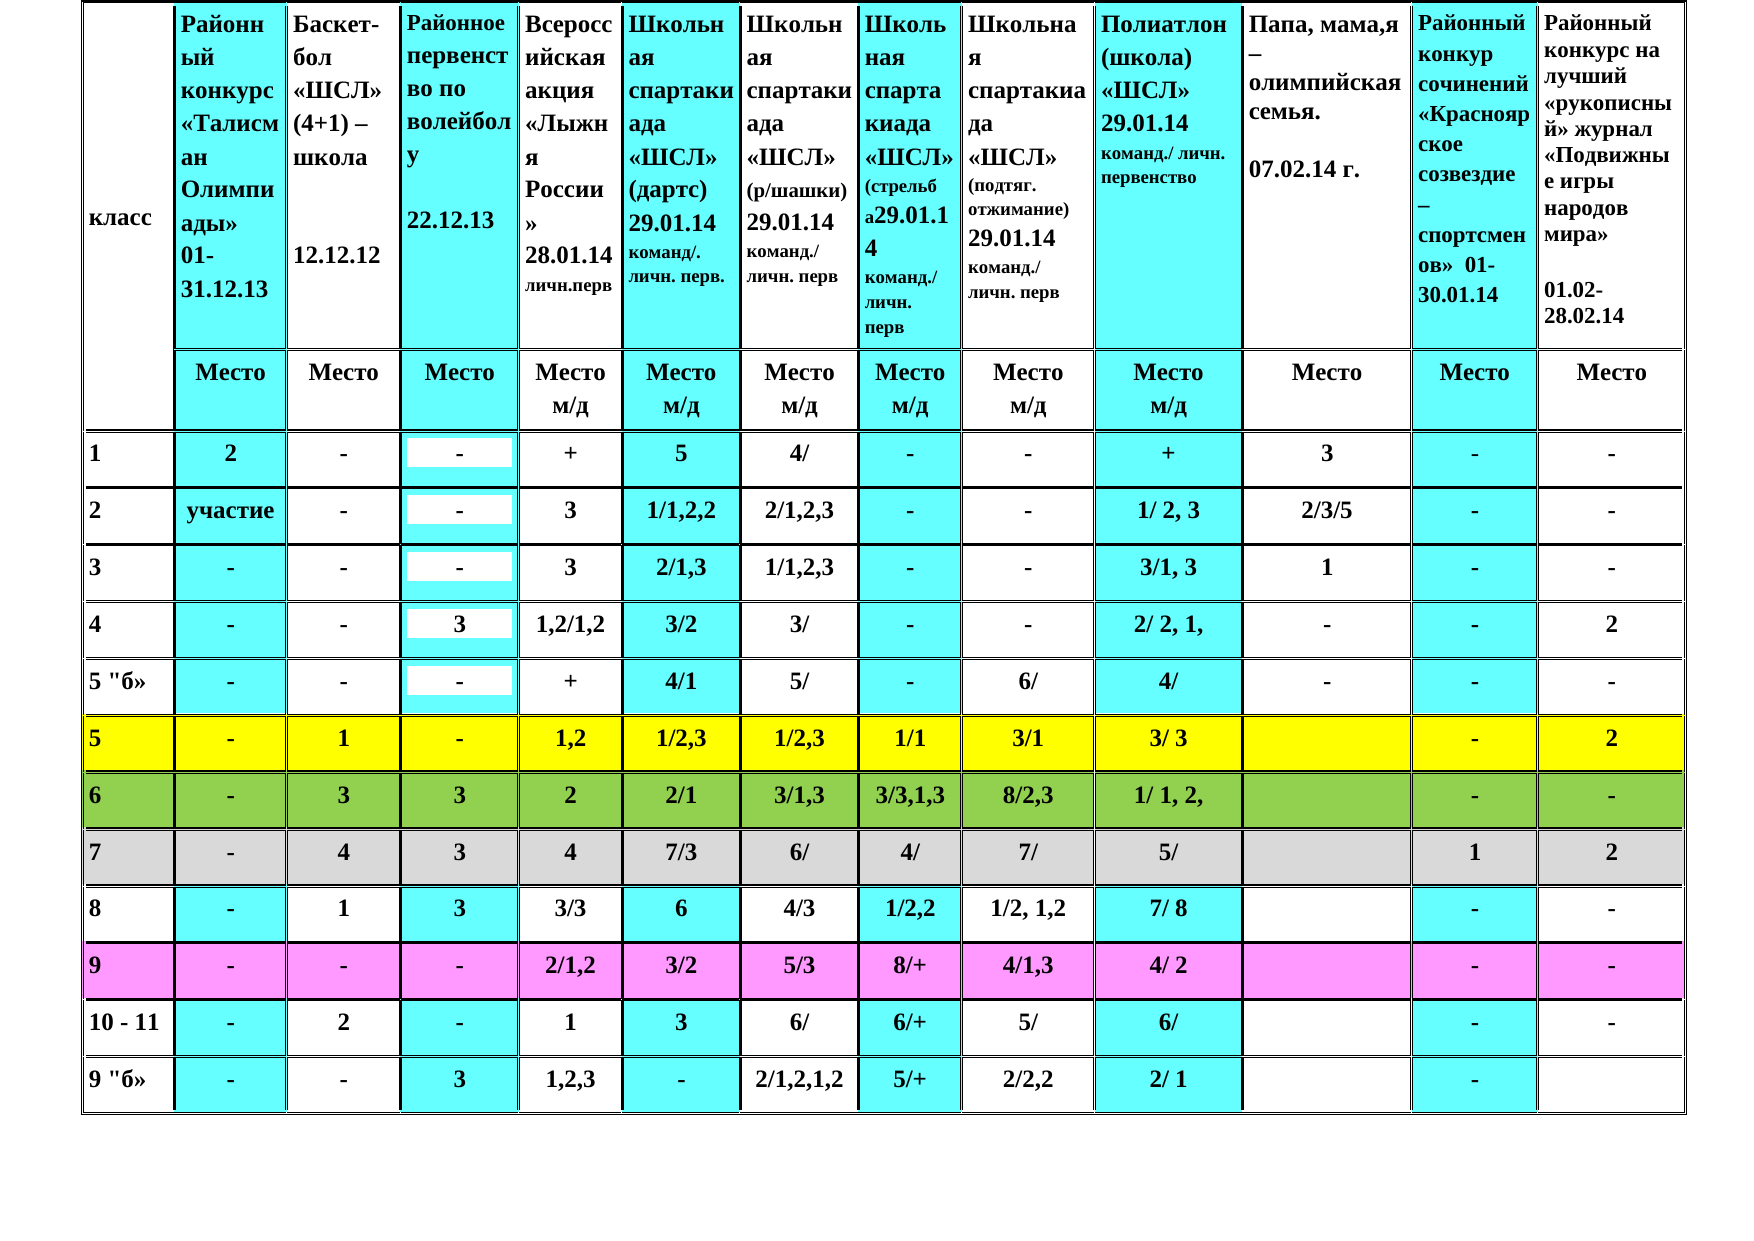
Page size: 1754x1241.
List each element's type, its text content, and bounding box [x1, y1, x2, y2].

table_cell - [963, 489, 1093, 543]
table_cell 1/2, 1,2 [963, 888, 1093, 941]
table_cell - [176, 774, 285, 827]
table_cell - [1539, 543, 1685, 600]
table_cell [1244, 888, 1410, 941]
table_cell 3/ [742, 603, 857, 657]
table_cell 3 [82, 543, 173, 600]
table_cell 1/2,3 [624, 717, 739, 770]
table_cell 1,2 [520, 717, 621, 770]
table_cell Место [176, 351, 285, 429]
table_cell - [1539, 884, 1684, 941]
table_cell - [1538, 657, 1685, 713]
table_cell 6 [624, 888, 739, 941]
table_cell - [288, 433, 399, 486]
table_cell - [1413, 489, 1536, 543]
table_cell Место [1244, 351, 1410, 429]
table_header Районный конкур сочинений «Красноярское созвездие – спортсменов» 01-30.01.14 [1412, 3, 1538, 348]
table_cell 3 [1244, 433, 1410, 486]
table_cell - [1413, 944, 1536, 998]
table_cell - [1413, 717, 1536, 770]
table_header Школьная спартакиада «ШСЛ» (подтяг. отжимание) 29.01.14 команд./ личн. перв [962, 3, 1094, 348]
table_cell 4/ [742, 433, 857, 486]
table_cell 3/ 3 [1096, 717, 1241, 770]
table_cell 2/2,2 [962, 1058, 1094, 1112]
table_cell - [402, 944, 517, 998]
table_cell - [402, 1001, 517, 1055]
table_cell - [176, 660, 285, 713]
table_cell - [402, 489, 517, 543]
table_cell 3/1, 3 [1096, 546, 1241, 600]
table_cell 3 [520, 489, 621, 543]
table_cell - [176, 546, 285, 600]
table_cell 5/3 [742, 944, 857, 998]
table_cell - [288, 546, 399, 600]
table_cell - [288, 603, 399, 657]
table_cell участие [176, 489, 285, 543]
table_cell 1 [288, 888, 399, 941]
table_cell + [520, 660, 621, 713]
table_cell 1 [1413, 831, 1536, 884]
table_cell 7 [84, 827, 173, 884]
table_cell - [1413, 888, 1536, 941]
table_cell - [1413, 660, 1536, 713]
table_cell 9 "б» [82, 1055, 174, 1112]
table_cell 9 [84, 941, 173, 998]
table_cell 1 [520, 1001, 621, 1055]
table_cell 4/1,3 [963, 944, 1093, 998]
table_cell - [963, 433, 1093, 486]
table_cell 5/ [1096, 831, 1241, 884]
table_cell 1/1,2,3 [742, 546, 857, 600]
table_header Районный конкурс на лучший «рукописный» журнал «Подвижные игры народов мира» 01.02-28.02.14 [1538, 3, 1684, 348]
table_cell 2/1 [624, 774, 739, 827]
table_header класс [84, 3, 174, 429]
table_cell 5/ [963, 1001, 1093, 1055]
table_cell - [1539, 998, 1685, 1055]
table_cell - [176, 603, 285, 657]
table_cell - [963, 546, 1093, 600]
table_cell 2/ 2, 1, [1096, 603, 1241, 657]
table_cell Место м/д [963, 351, 1093, 429]
table_cell - [622, 1058, 740, 1112]
table_cell 7/ 8 [1096, 888, 1241, 941]
table_cell 5 "б» [82, 657, 174, 713]
table_cell Место м/д [742, 351, 857, 429]
table_cell - [860, 660, 960, 713]
table_cell 5 [624, 433, 739, 486]
table_cell 6/ [742, 831, 857, 884]
table_cell 1/2,3 [742, 717, 857, 770]
table_cell - [176, 1001, 285, 1055]
table_cell 3 [402, 603, 517, 657]
table_cell 6/ [963, 660, 1093, 713]
table_cell 7/ [963, 831, 1093, 884]
table_cell Место [402, 351, 517, 429]
table_cell Место [288, 351, 399, 429]
table_cell - [1412, 1058, 1538, 1112]
table_cell 4 [82, 600, 174, 657]
table_cell 3/2 [624, 944, 739, 998]
table_header Папа, мама,я – олимпийская семья. 07.02.14 г. [1242, 3, 1412, 348]
table_cell - [176, 944, 285, 998]
table_cell 3/3 [520, 888, 621, 941]
table_cell 8 [84, 884, 173, 941]
table_cell - [288, 660, 399, 713]
table_cell Место м/д [624, 351, 739, 429]
table_cell 3 [288, 774, 399, 827]
table_cell 2 [1538, 600, 1685, 657]
table_cell 8/+ [860, 944, 960, 998]
table_cell 1,2,3 [519, 1058, 622, 1112]
table_header Школьная спартакиада «ШСЛ» (р/шашки) 29.01.14 команд./ личн. перв [740, 3, 858, 348]
table_cell 3 [402, 831, 517, 884]
table_cell [1538, 1055, 1685, 1112]
table_cell - [860, 433, 960, 486]
table_cell - [860, 603, 960, 657]
table_cell 2/1,2,3 [742, 489, 857, 543]
table_cell + [1096, 433, 1241, 486]
table_cell [1244, 831, 1410, 884]
table_cell 1 [288, 717, 399, 770]
table_cell 2 [520, 774, 621, 827]
table_header Школьная спартакиада «ШСЛ» (дартс) 29.01.14 команд/. личн. перв. [622, 2, 740, 348]
table_cell - [1244, 660, 1410, 713]
table_cell [1244, 717, 1410, 770]
table_cell 2 [288, 1001, 399, 1055]
table_cell 1/ 1, 2, [1096, 774, 1241, 827]
table_cell - [1413, 433, 1536, 486]
table_cell 4/ [1096, 660, 1241, 713]
table_cell 2 [84, 486, 173, 543]
table_cell 2 [176, 433, 285, 486]
table_cell - [402, 660, 517, 713]
table_cell 4/3 [742, 888, 857, 941]
table_cell 3/1 [963, 717, 1093, 770]
table_cell - [1539, 770, 1684, 827]
table_cell 1/1,2,2 [624, 489, 739, 543]
table_cell - [174, 1058, 287, 1112]
table_cell - [963, 603, 1093, 657]
table_cell 1,2/1,2 [520, 603, 621, 657]
table_cell [1242, 1058, 1412, 1112]
table_cell 2 [1539, 714, 1684, 770]
table_cell - [1413, 603, 1536, 657]
table_cell - [1539, 429, 1684, 486]
table_header Баскет-бол «ШСЛ» (4+1) –школа 12.12.12 [287, 3, 400, 348]
table_cell 1/ 2, 3 [1096, 489, 1241, 543]
table_cell 3/3,1,3 [860, 774, 960, 827]
table_cell Место м/д [1096, 351, 1241, 429]
table_header Школьная спартакиада «ШСЛ» (стрельба29.01.14 команд./ личн. перв [858, 3, 962, 348]
table_cell - [176, 831, 285, 884]
table_cell 5/ [742, 660, 857, 713]
table_cell 3 [624, 1001, 739, 1055]
table_cell 1/2,2 [860, 888, 960, 941]
table_cell 1 [84, 429, 173, 486]
table_cell 7/3 [624, 831, 739, 884]
table_cell - [402, 546, 517, 600]
table_cell 4/ 2 [1096, 944, 1241, 998]
table_cell - [288, 944, 399, 998]
table_cell 6/+ [860, 1001, 960, 1055]
table_cell 3 [400, 1058, 519, 1112]
table_header Всероссийская акция «Лыжня России» 28.01.14 личн.перв [519, 2, 622, 348]
table_cell 10 - 11 [82, 998, 173, 1055]
table_cell 2/1,3 [624, 546, 739, 600]
table_cell 6/ [742, 1001, 857, 1055]
table_cell 2/ 1 [1095, 1058, 1242, 1112]
table_cell 4/ [860, 831, 960, 884]
table_cell - [1539, 486, 1684, 543]
table_cell - [176, 888, 285, 941]
table_cell - [288, 489, 399, 543]
table_cell 3 [402, 888, 517, 941]
table_cell - [860, 489, 960, 543]
table_header Районный конкурс «Талисман Олимпиады» 01-31.12.13 [174, 3, 287, 348]
table_cell 3 [520, 546, 621, 600]
table_cell 3/2 [624, 603, 739, 657]
table_cell 1/1 [860, 717, 960, 770]
table_cell - [1413, 774, 1536, 827]
table_cell Место м/д [520, 351, 621, 429]
table_cell - [1413, 546, 1536, 600]
table_cell - [860, 546, 960, 600]
table_cell - [176, 717, 285, 770]
table_header Районное первенство по волейболу 22.12.13 [400, 3, 519, 348]
table_cell 3 [402, 774, 517, 827]
table_cell 5/+ [858, 1058, 962, 1112]
table_cell - [402, 433, 517, 486]
table_header Полиатлон (школа) «ШСЛ» 29.01.14 команд./ личн. первенство [1095, 3, 1242, 348]
table_cell 6/ [1096, 1001, 1241, 1055]
table_cell - [1413, 1001, 1536, 1055]
table_cell + [520, 433, 621, 486]
table_cell 2/1,2,1,2 [740, 1058, 858, 1112]
table_cell Место [1538, 348, 1685, 429]
table_cell Место [1413, 351, 1536, 429]
table_cell Место м/д [860, 351, 960, 429]
table_cell [1244, 1001, 1410, 1055]
table_cell 4 [288, 831, 399, 884]
table_cell 8/2,3 [963, 774, 1093, 827]
table_cell [1244, 774, 1410, 827]
table_cell - [402, 717, 517, 770]
table_cell 2/1,2 [520, 944, 621, 998]
table_cell 4 [520, 831, 621, 884]
table_cell 1 [1244, 546, 1410, 600]
table_cell [1244, 944, 1410, 998]
table_cell 6 [84, 770, 173, 827]
table_cell 2 [1539, 827, 1684, 884]
table_cell - [1539, 941, 1684, 998]
table_cell 3/1,3 [742, 774, 857, 827]
table_cell - [1244, 603, 1410, 657]
table_cell 5 [84, 714, 173, 770]
table_cell - [287, 1058, 400, 1112]
table_cell 2/3/5 [1244, 489, 1410, 543]
